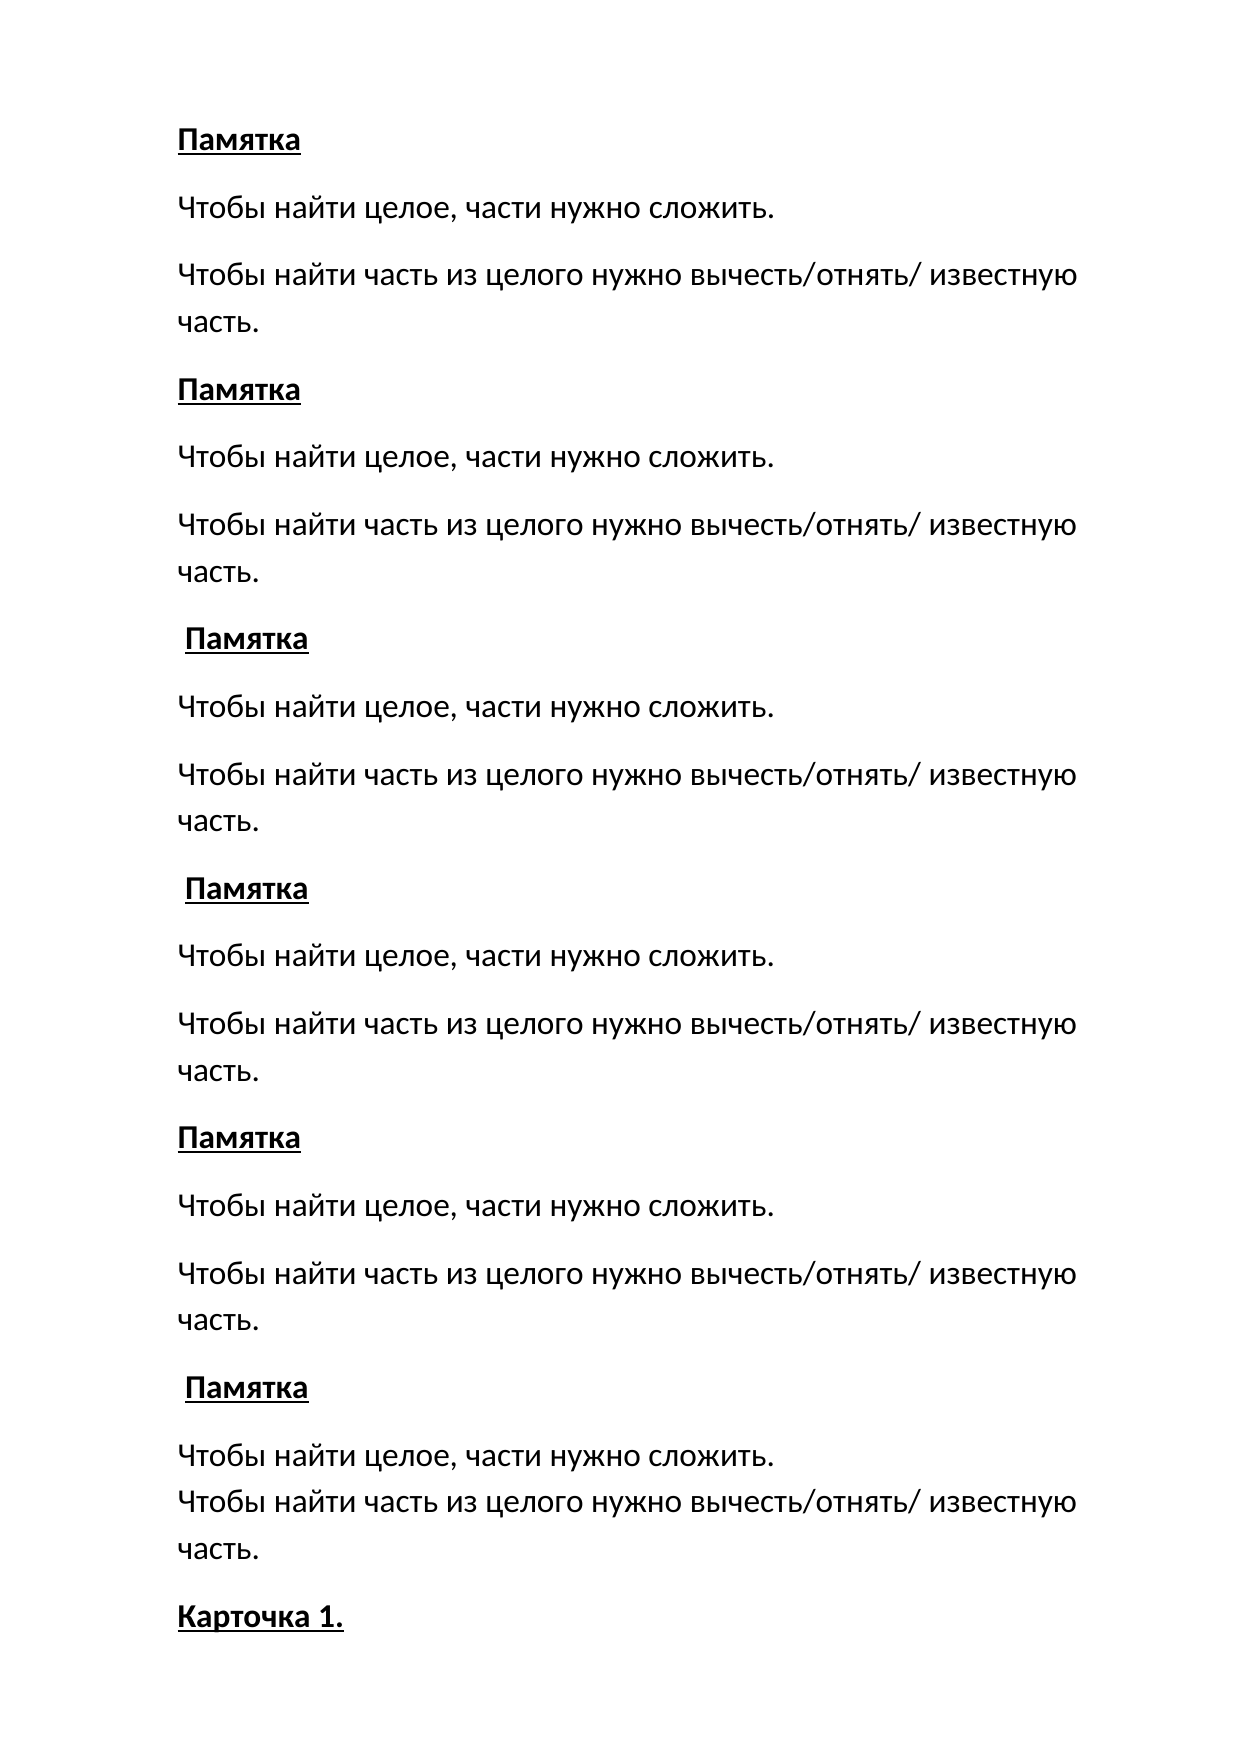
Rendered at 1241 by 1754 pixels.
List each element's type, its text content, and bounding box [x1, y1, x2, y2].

text Памятка [177, 368, 1152, 408]
text Чтобы найти целое, части нужно сложить. Чтобы найти часть из целого нужно вычесть/отнять/ известную часть. [177, 1434, 1152, 1568]
text Чтобы найти целое, части нужно сложить. [177, 685, 1152, 726]
text Чтобы найти целое, части нужно сложить. [177, 435, 1152, 476]
text Чтобы найти часть из целого нужно вычесть/отнять/ известную часть. [177, 1002, 1152, 1089]
text Чтобы найти часть из целого нужно вычесть/отнять/ известную часть. [177, 752, 1152, 840]
text Памятка [177, 867, 1152, 908]
text Памятка [177, 1366, 1152, 1407]
text Чтобы найти целое, части нужно сложить. [177, 934, 1152, 975]
text Памятка [177, 118, 1152, 159]
text Чтобы найти целое, части нужно сложить. [177, 186, 1152, 226]
text Памятка [177, 617, 1152, 658]
text Карточка 1. [177, 1595, 1152, 1636]
text Памятка [177, 1116, 1152, 1157]
text Чтобы найти часть из целого нужно вычесть/отнять/ известную часть. [177, 503, 1152, 590]
text Чтобы найти часть из целого нужно вычесть/отнять/ известную часть. [177, 1252, 1152, 1339]
text Чтобы найти часть из целого нужно вычесть/отнять/ известную часть. [177, 253, 1152, 341]
text Чтобы найти целое, части нужно сложить. [177, 1184, 1152, 1225]
